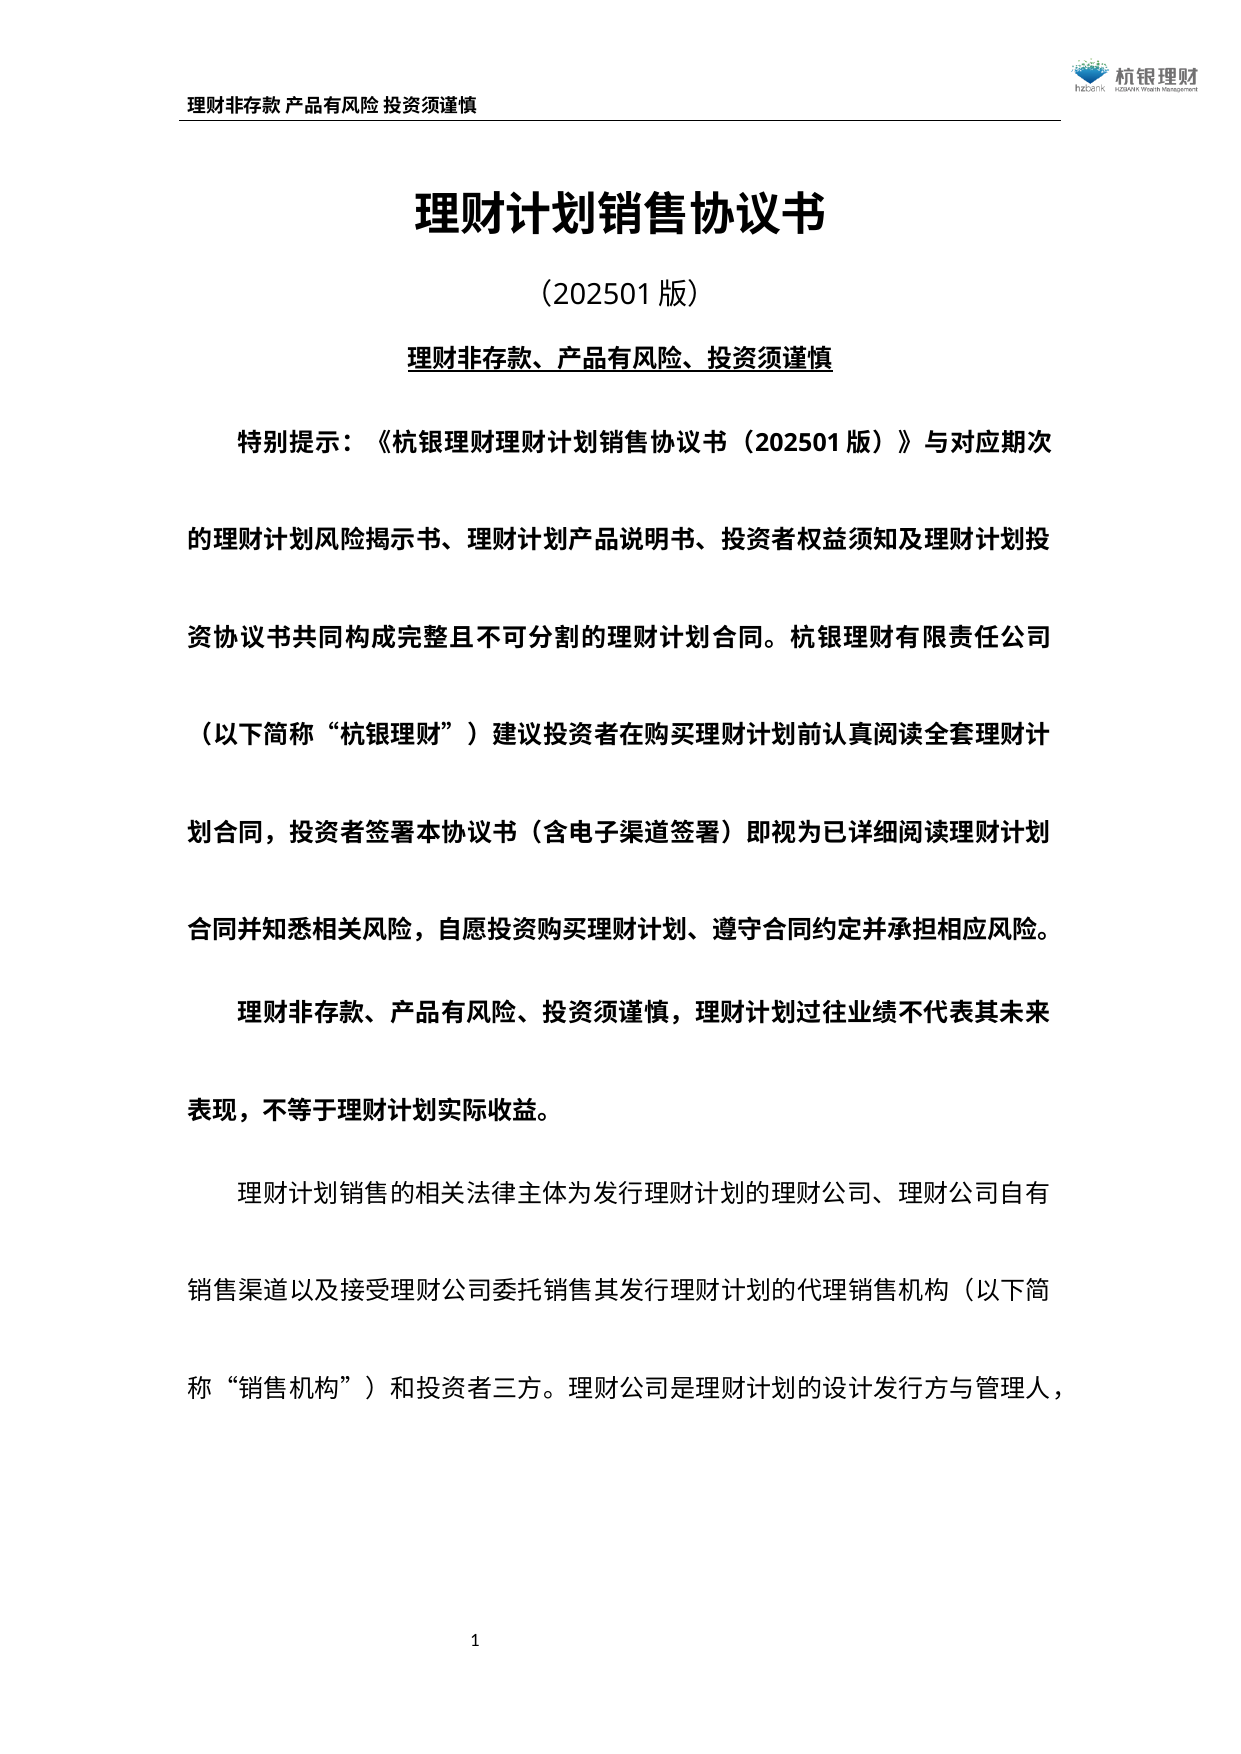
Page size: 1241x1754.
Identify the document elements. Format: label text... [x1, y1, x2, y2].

text 特别提示：《杭银理财理财计划销售协议书（202501版）》与对应期次的理财计划风险揭示书、理财计划产品说明书、投资者权益须知及理财计划投资协议书共同构成完整且不可分割的理财计划合同。杭银理财有限责任公司（以下简称“杭银理财”）建议投资者在购买理财计划前认真阅读全套理财计划合同，投资者签署本协议书（含电子渠道签署）即视为已详细阅读理财计划合同并知悉相关风险，自愿投资购买理财计划、遵守合同约定并承担相应风险。 [187, 408, 1053, 960]
text 理财计划销售协议书 [187, 162, 1053, 259]
text （202501版） [187, 259, 1053, 324]
text 理财非存款、产品有风险、投资须谨慎，理财计划过往业绩不代表其未来表现，不等于理财计划实际收益。 [187, 978, 1053, 1141]
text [187, 1159, 1053, 1419]
text 理财非存款、产品有风险、投资须谨慎 [187, 324, 1053, 389]
picture [1067, 57, 1202, 94]
